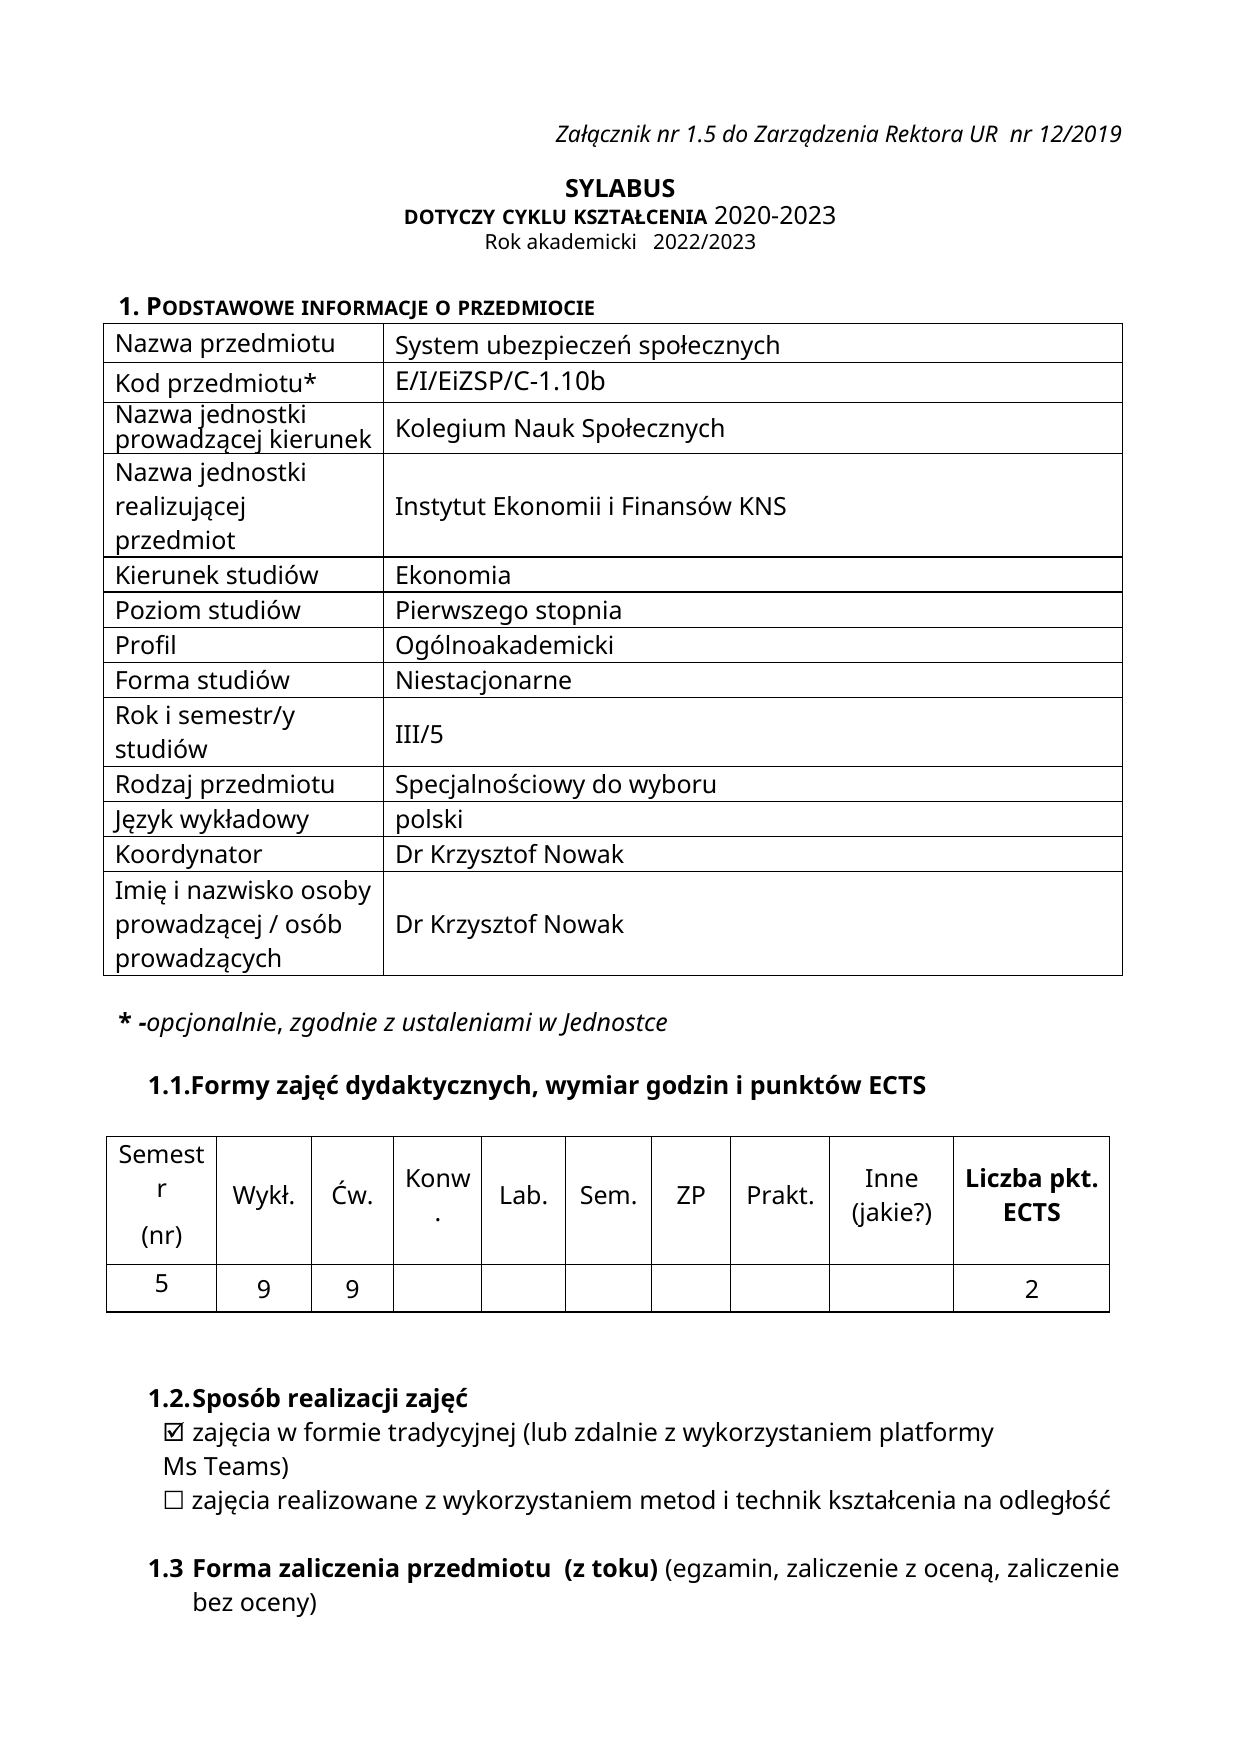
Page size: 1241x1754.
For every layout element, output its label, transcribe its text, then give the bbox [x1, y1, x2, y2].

table_cell [394, 1265, 481, 1311]
table_cell Język wykładowy [104, 802, 383, 836]
table_cell E/I/EiZSP/C-1.10b [384, 363, 1122, 402]
table_cell Rodzaj przedmiotu [104, 767, 383, 801]
table_cell [830, 1265, 953, 1311]
table_cell [482, 1265, 565, 1311]
table_cell Ekonomia [384, 558, 1122, 591]
table_cell Niestacjonarne [384, 663, 1122, 697]
text 1.2. Sposób realizacji zajęć [148, 1381, 1122, 1415]
text Załącznik nr 1.5 do Zarządzenia Rektora UR nr 12/2019 [118, 118, 1122, 149]
table_cell Forma studiów [104, 663, 383, 697]
table_header Liczba pkt. ECTS [954, 1137, 1109, 1264]
table_header Prakt. [731, 1137, 829, 1264]
text 1. Podstawowe informacje o przedmiocie [118, 288, 1122, 322]
table_header Sem. [566, 1137, 651, 1264]
text 1.1.Formy zajęć dydaktycznych, wymiar godzin i punktów ECTS [148, 1068, 1122, 1102]
table_cell 9 [217, 1265, 311, 1311]
table_cell Nazwa jednostki realizującej przedmiot [104, 454, 383, 556]
table_cell [731, 1265, 829, 1311]
table_cell Rok i semestr/y studiów [104, 698, 383, 766]
table_header Inne (jakie?) [830, 1137, 953, 1264]
table_header System ubezpieczeń społecznych [384, 324, 1122, 362]
table_cell [652, 1265, 730, 1311]
text 1.3 Forma zaliczenia przedmiotu (z toku) (egzamin, zaliczenie z oceną, zaliczenie bez oceny) [148, 1551, 1122, 1619]
table_header Lab. [482, 1137, 565, 1264]
table_cell 9 [312, 1265, 393, 1311]
text dotyczy cyklu kształcenia 2020-2023 [118, 204, 1122, 229]
text * -opcjonalnie, zgodnie z ustaleniami w Jednostce [118, 1005, 1122, 1039]
table_cell [566, 1265, 651, 1311]
table_cell III/5 [384, 698, 1122, 766]
table_cell polski [384, 802, 1122, 836]
table_cell Dr Krzysztof Nowak [384, 872, 1122, 974]
table_cell Kolegium Nauk Społecznych [384, 403, 1122, 453]
table_cell Profil [104, 628, 383, 662]
text Rok akademicki 2022/2023 [118, 229, 1122, 254]
table_cell 5 [107, 1265, 216, 1311]
table_cell Kod przedmiotu* [104, 363, 383, 402]
text zajęcia w formie tradycyjnej (lub zdalnie z wykorzystaniem platformy Ms Teams) [162, 1415, 1122, 1483]
table_cell Specjalnościowy do wyboru [384, 767, 1122, 801]
table_cell Ogólnoakademicki [384, 628, 1122, 662]
table_cell Poziom studiów [104, 593, 383, 627]
table_header ZP [652, 1137, 730, 1264]
table_header Wykł. [217, 1137, 311, 1264]
table_header Nazwa przedmiotu [104, 324, 383, 362]
table_cell 2 [954, 1265, 1109, 1311]
table_cell Imię i nazwisko osoby prowadzącej / osób prowadzących [104, 872, 383, 974]
table_cell Dr Krzysztof Nowak [384, 837, 1122, 871]
text SYLABUS [118, 170, 1122, 204]
table_cell Koordynator [104, 837, 383, 871]
text ☐ zajęcia realizowane z wykorzystaniem metod i technik kształcenia na odległość [162, 1483, 1122, 1517]
table_cell Pierwszego stopnia [384, 593, 1122, 627]
table_cell Kierunek studiów [104, 558, 383, 591]
table_header Ćw. [312, 1137, 393, 1264]
table_cell Instytut Ekonomii i Finansów KNS [384, 454, 1122, 556]
table_cell Nazwa jednostki prowadzącej kierunek [104, 403, 383, 453]
table_header Semestr (nr) [107, 1137, 216, 1264]
table_header Konw. [394, 1137, 481, 1264]
